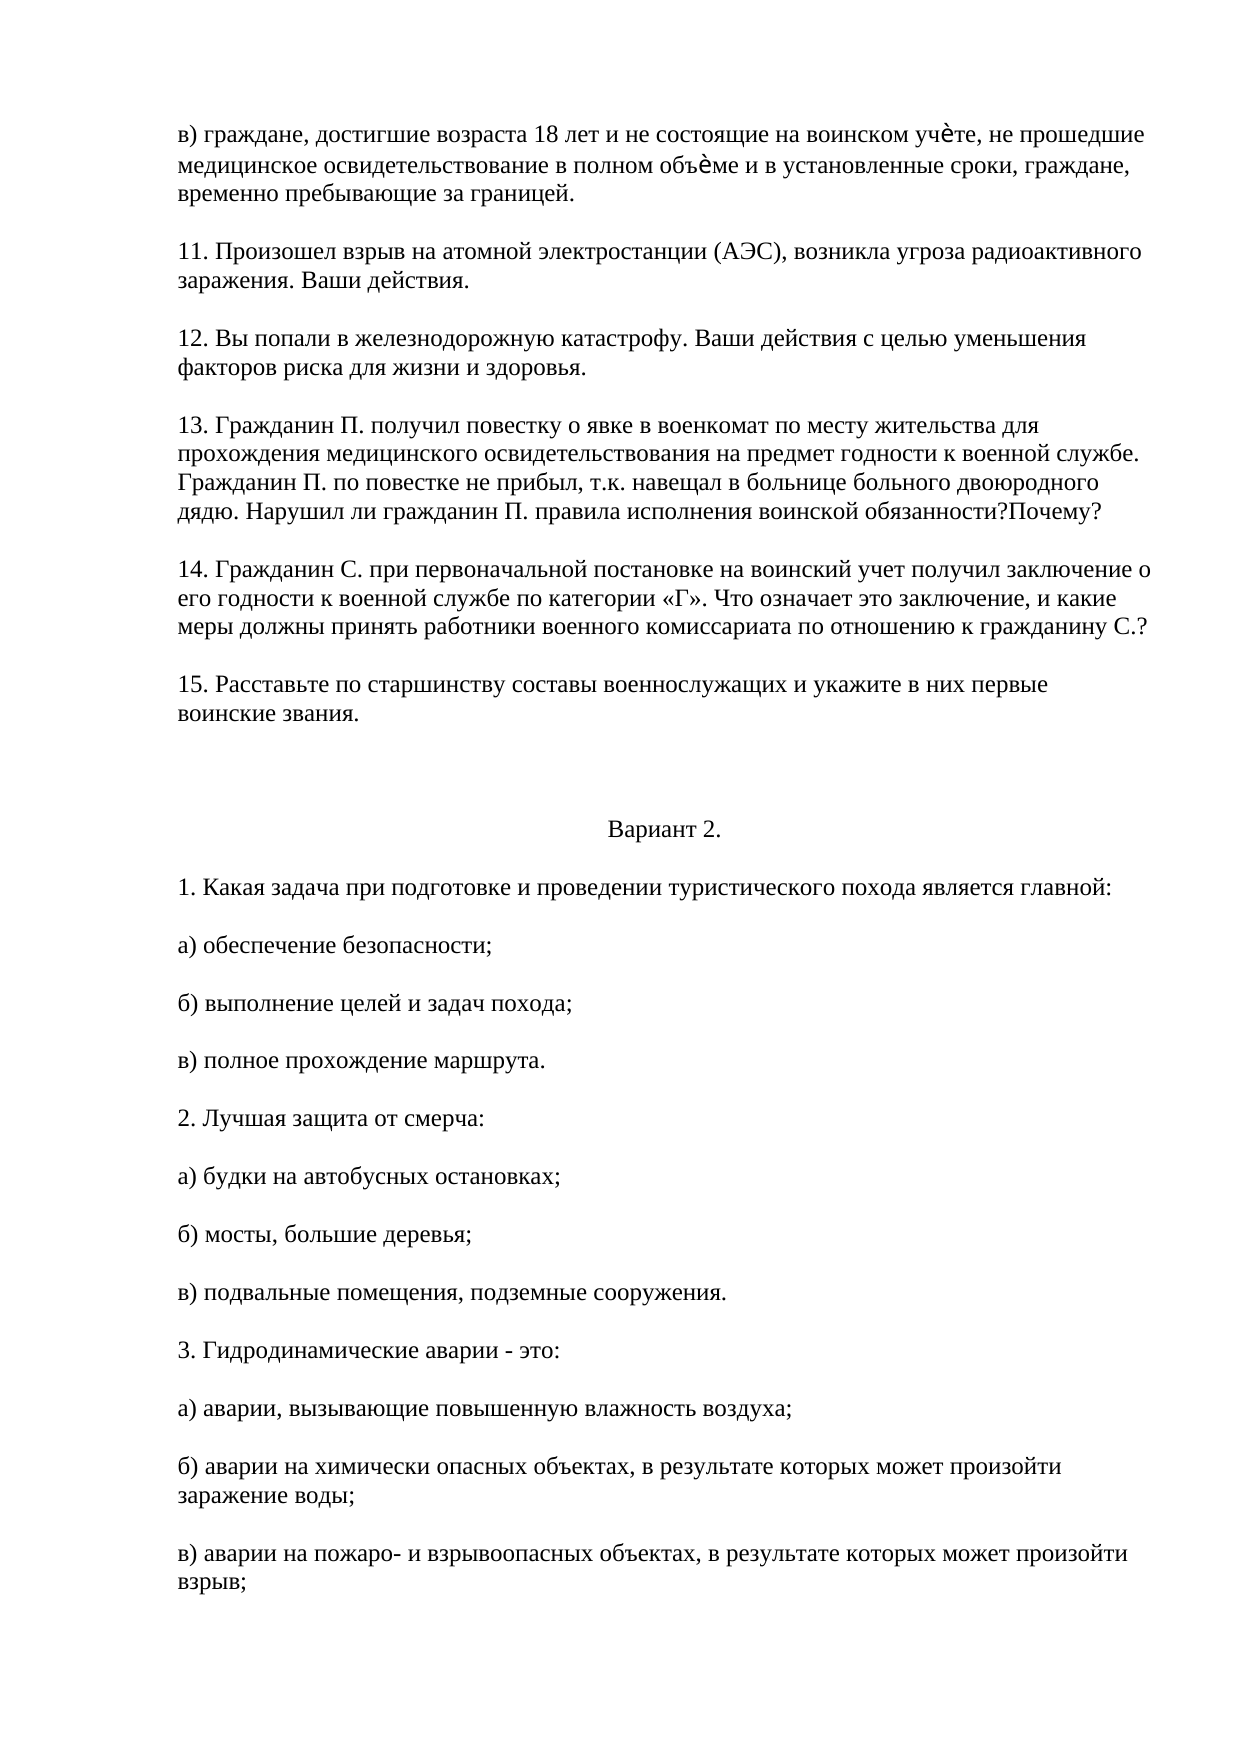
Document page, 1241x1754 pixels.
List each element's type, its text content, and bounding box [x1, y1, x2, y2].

text 11. Произошел взрыв на атомной электростанции (АЭС), возникла угроза радиоактивного заражения. Ваши действия. [177, 236, 1152, 294]
text б) выполнение целей и задач похода; [177, 988, 1152, 1016]
text 12. Вы попали в железнодорожную катастрофу. Ваши действия с целью уменьшения факторов риска для жизни и здоровья. [177, 323, 1152, 381]
text а) будки на автобусных остановках; [177, 1161, 1152, 1190]
text 13. Гражданин П. получил повестку о явке в военкомат по месту жительства для прохождения медицинского освидетельствования на предмет годности к военной службе. Гражданин П. по повестке не прибыл, т.к. навещал в больнице больного двоюродного дядю. Нарушил ли гражданин П. правила исполнения воинской обязанности?Почему? [177, 410, 1152, 525]
text Вариант 2. [177, 814, 1152, 843]
text 3. Гидродинамические аварии - это: [177, 1335, 1152, 1364]
text в) аварии на пожаро- и взрывоопасных объектах, в результате которых может произойти взрыв; [177, 1538, 1152, 1595]
text а) аварии, вызывающие повышенную влажность воздуха; [177, 1393, 1152, 1422]
text в) подвальные помещения, подземные сооружения. [177, 1277, 1152, 1306]
text в) граждане, достигшие возраста 18 лет и не состоящие на воинском учѐте, не прошедшие медицинское освидетельствование в полном объѐме и в установленные сроки, граждане, временно пребывающие за границей. [177, 118, 1152, 207]
text 15. Расставьте по старшинству составы военнослужащих и укажите в них первые воинские звания. [177, 669, 1152, 727]
text в) полное прохождение маршрута. [177, 1046, 1152, 1074]
text 14. Гражданин С. при первоначальной постановке на воинский учет получил заключение о его годности к военной службе по категории «Г». Что означает это заключение, и какие меры должны принять работники военного комиссариата по отношению к гражданину С.? [177, 554, 1152, 640]
text 2. Лучшая защита от смерча: [177, 1103, 1152, 1132]
text 1. Какая задача при подготовке и проведении туристического похода является главной: [177, 872, 1152, 901]
text а) обеспечение безопасности; [177, 930, 1152, 958]
text б) мосты, большие деревья; [177, 1219, 1152, 1248]
text б) аварии на химически опасных объектах, в результате которых может произойти заражение воды; [177, 1451, 1152, 1508]
